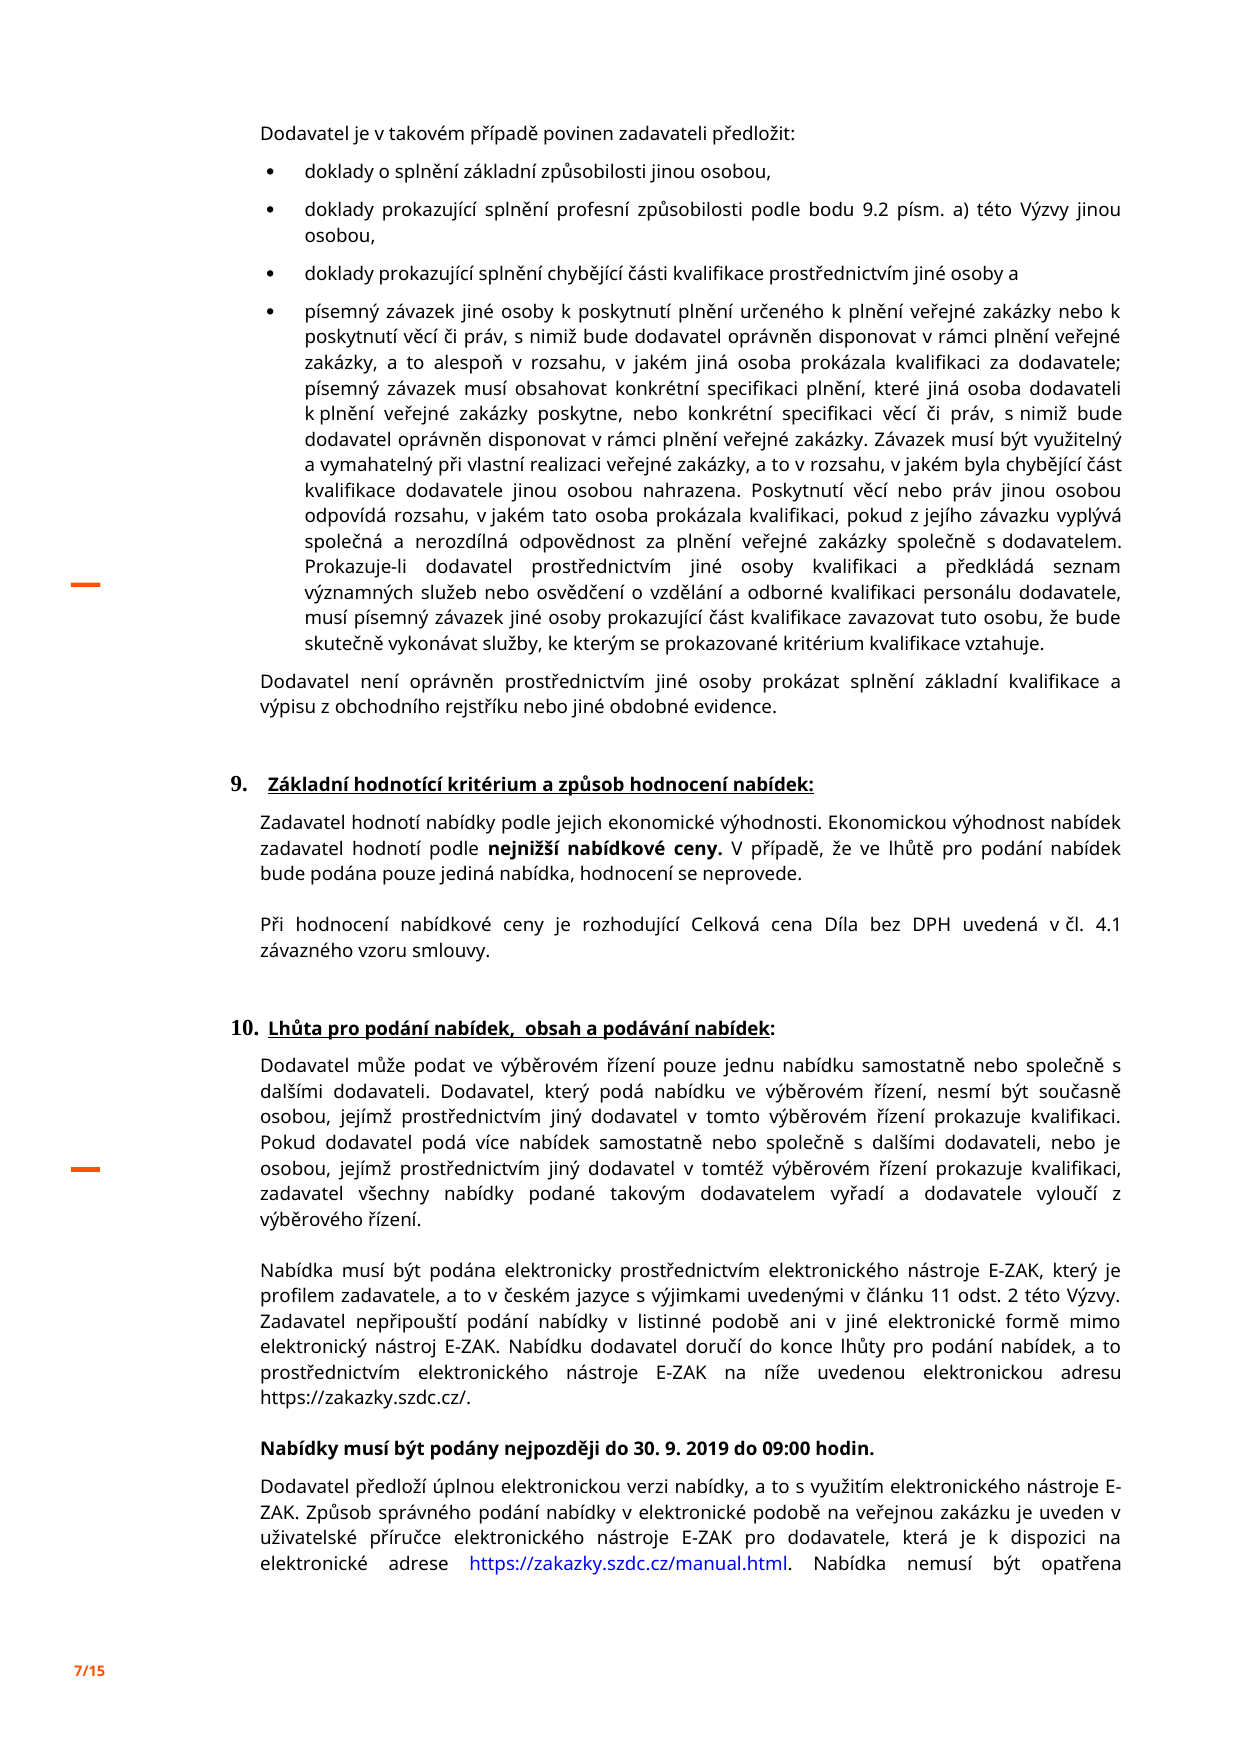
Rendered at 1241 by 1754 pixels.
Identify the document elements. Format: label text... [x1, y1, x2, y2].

list doklady o splnění základní způsobilosti jinou osobou, [267, 159, 1122, 184]
list doklady prokazující splnění chybějící části kvalifikace prostřednictvím jiné osoby a [267, 260, 1122, 286]
text Při hodnocení nabídkové ceny je rozhodující Celková cena Díla bez DPH uvedená v čl. 4.1 závazného vzoru smlouvy. [260, 911, 1122, 962]
list Lhůta pro podání nabídek, obsah a podávání nabídek: [230, 1013, 1122, 1040]
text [260, 1474, 1122, 1576]
list Základní hodnotící kritérium a způsob hodnocení nabídek: [230, 770, 1122, 797]
text Nabídka musí být podána elektronicky prostřednictvím elektronického nástroje E-ZAK, který je profilem zadavatele, a to v českém jazyce s výjimkami uvedenými v článku 11 odst. 2 této Výzvy. Zadavatel nepřipouští podání nabídky v listinné podobě ani v jiné elektronické formě mimo elektronický nástroj E-ZAK. Nabídku dodavatel doručí do konce lhůty pro podání nabídek, a to prostřednictvím elektronického nástroje E-ZAK na níže uvedenou elektronickou adresu https://zakazky.szdc.cz/. [260, 1257, 1122, 1410]
list písemný závazek jiné osoby k poskytnutí plnění určeného k plnění veřejné zakázky nebo k poskytnutí věcí či práv, s nimiž bude dodavatel oprávněn disponovat v rámci plnění veřejné zakázky, a to alespoň v rozsahu, v jakém jiná osoba prokázala kvalifikaci za dodavatele; písemný závazek musí obsahovat konkrétní specifikaci plnění, které jiná osoba dodavateli k plnění veřejné zakázky poskytne, nebo konkrétní specifikaci věcí či práv, s nimiž bude dodavatel oprávněn disponovat v rámci plnění veřejné zakázky. Závazek musí být využitelný a vymahatelný při vlastní realizaci veřejné zakázky, a to v rozsahu, v jakém byla chybějící část kvalifikace dodavatele jinou osobou nahrazena. Poskytnutí věcí nebo práv jinou osobou odpovídá rozsahu, v jakém tato osoba prokázala kvalifikaci, pokud z jejího závazku vyplývá společná a nerozdílná odpovědnost za plnění veřejné zakázky společně s dodavatelem. Prokazuje-li dodavatel prostřednictvím jiné osoby kvalifikaci a předkládá seznam významných služeb nebo osvědčení o vzdělání a odborné kvalifikaci personálu dodavatele, musí písemný závazek jiné osoby prokazující část kvalifikace zavazovat tuto osobu, že bude skutečně vykonávat služby, ke kterým se prokazované kritérium kvalifikace vztahuje. [267, 298, 1122, 656]
text Dodavatel je v takovém případě povinen zadavateli předložit: [260, 121, 1122, 146]
text Dodavatel není oprávněn prostřednictvím jiné osoby prokázat splnění základní kvalifikace a výpisu z obchodního rejstříku nebo jiné obdobné evidence. [260, 668, 1122, 719]
text Dodavatel může podat ve výběrovém řízení pouze jednu nabídku samostatně nebo společně s dalšími dodavateli. Dodavatel, který podá nabídku ve výběrovém řízení, nesmí být současně osobou, jejímž prostřednictvím jiný dodavatel v tomto výběrovém řízení prokazuje kvalifikaci. Pokud dodavatel podá více nabídek samostatně nebo společně s dalšími dodavateli, nebo je osobou, jejímž prostřednictvím jiný dodavatel v tomtéž výběrovém řízení prokazuje kvalifikaci, zadavatel všechny nabídky podané takovým dodavatelem vyřadí a dodavatele vyloučí z výběrového řízení. [260, 1053, 1122, 1231]
list doklady prokazující splnění profesní způsobilosti podle bodu 9.2 písm. a) této Výzvy jinou osobou, [267, 197, 1122, 248]
text Zadavatel hodnotí nabídky podle jejich ekonomické výhodnosti. Ekonomickou výhodnost nabídek zadavatel hodnotí podle nejnižší nabídkové ceny. V případě, že ve lhůtě pro podání nabídek bude podána pouze jediná nabídka, hodnocení se neprovede. [260, 809, 1122, 886]
text Nabídky musí být podány nejpozději do 30. 9. 2019 do 09:00 hodin. [260, 1436, 1122, 1461]
